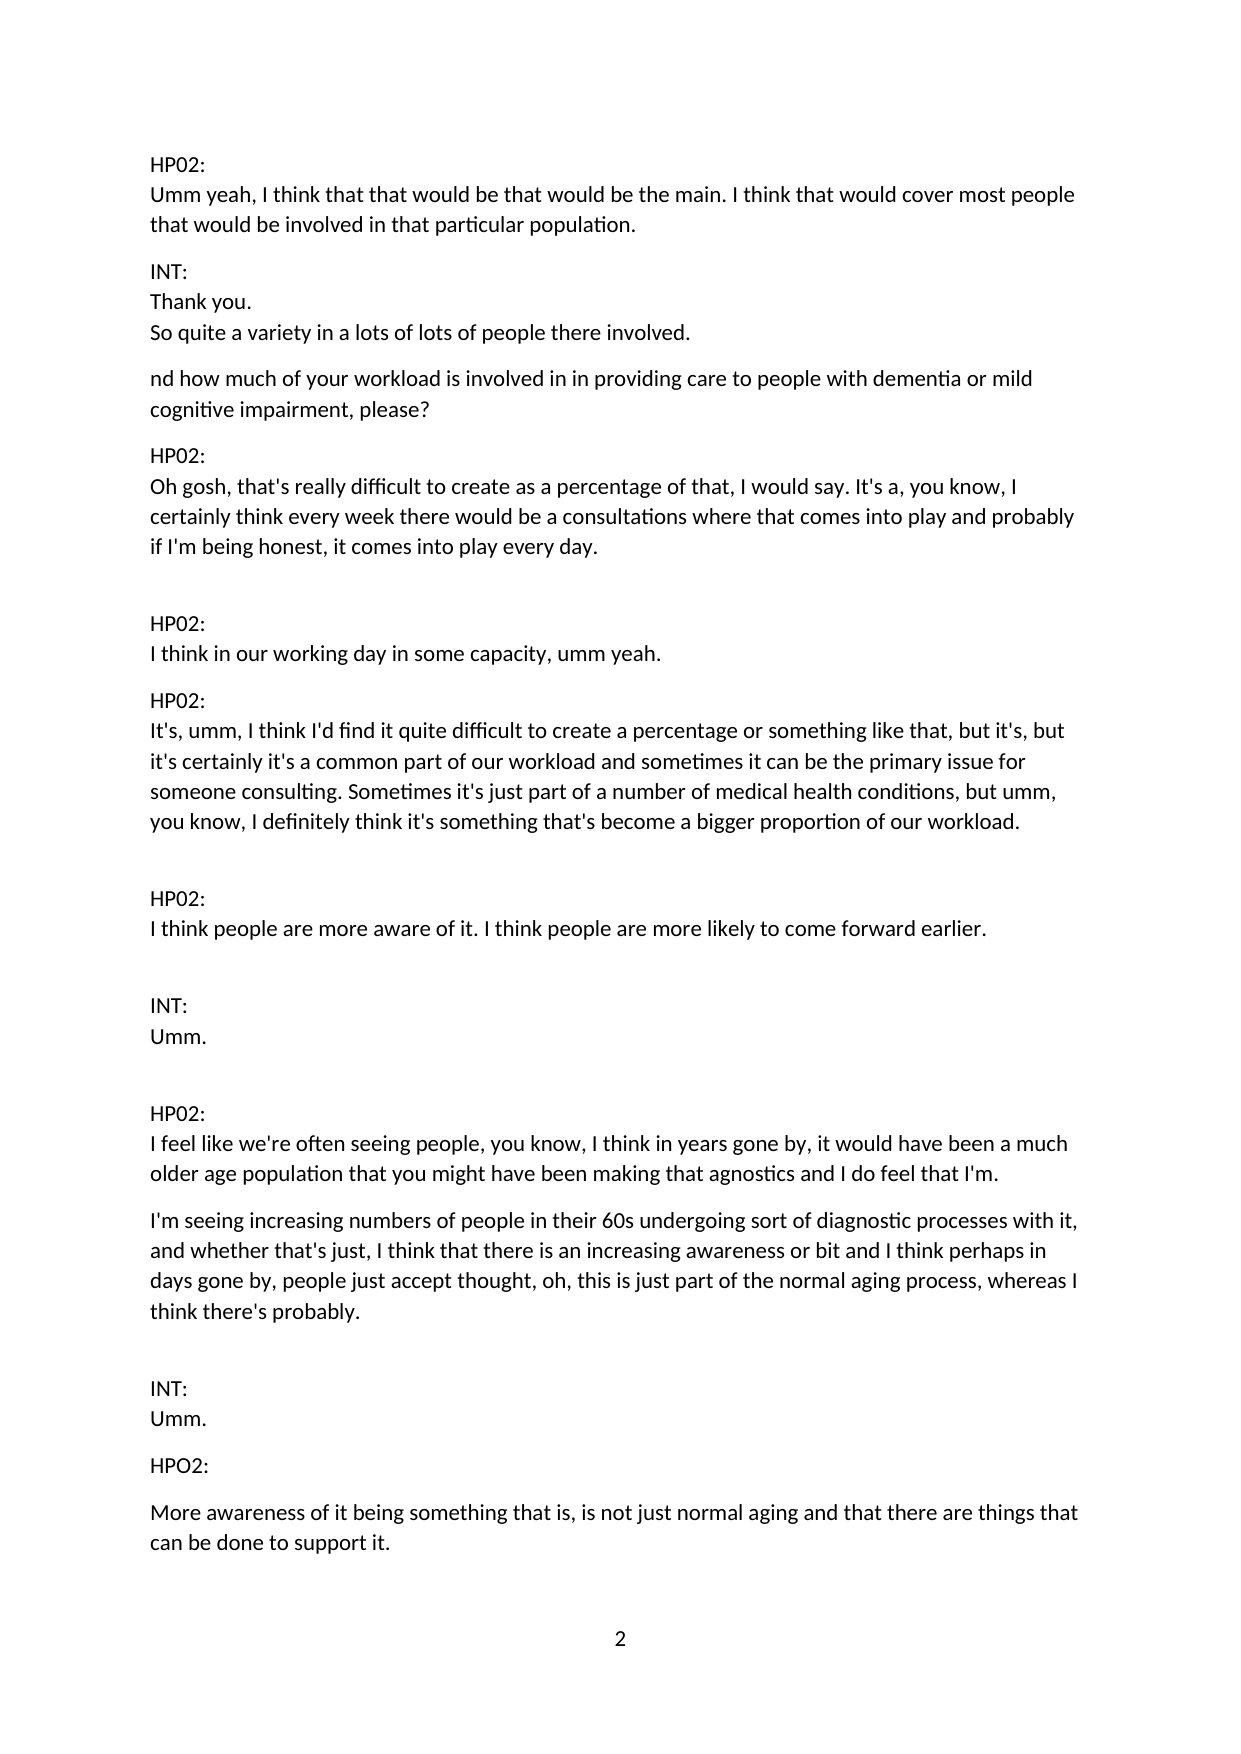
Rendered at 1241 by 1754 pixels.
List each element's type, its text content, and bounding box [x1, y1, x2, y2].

text HP02: I think people are more aware of it. I think people are more likely to come forward earlier. [150, 854, 1090, 943]
text More awareness of it being something that is, is not just normal aging and that there are things that can be done to support it. [150, 1498, 1090, 1556]
text INT: Umm. [150, 961, 1090, 1050]
text nd how much of your workload is involved in in providing care to people with dementia or mild cognitive impairment, please? [150, 364, 1090, 423]
text HP02: Oh gosh, that's really difficult to create as a percentage of that, I would say. It's a, you know, I certainly think every week there would be a consultations where that comes into play and probably if I'm being honest, it comes into play every day. [150, 442, 1090, 560]
text HP02: I think in our working day in some capacity, umm yeah. [150, 579, 1090, 668]
text HP02: Umm yeah, I think that that would be that would be the main. I think that would cover most people that would be involved in that particular population. [150, 150, 1090, 238]
text INT: Umm. [150, 1344, 1090, 1432]
text HP02: I feel like we're often seeing people, you know, I think in years gone by, it would have been a much older age population that you might have been making that agnostics and I do feel that I'm. [150, 1069, 1090, 1187]
text HP02: It's, umm, I think I'd find it quite difficult to create a percentage or something like that, but it's, but it's certainly it's a common part of our workload and sometimes it can be the primary issue for someone consulting. Sometimes it's just part of a number of medical health conditions, but umm, you know, I definitely think it's something that's become a bigger proportion of our workload. [150, 686, 1090, 835]
text I'm seeing increasing numbers of people in their 60s undergoing sort of diagnostic processes with it, and whether that's just, I think that there is an increasing awareness or bit and I think perhaps in days gone by, people just accept thought, oh, this is just part of the normal aging process, whereas I think there's probably. [150, 1206, 1090, 1325]
text HPO2: [150, 1451, 1090, 1479]
text INT: Thank you. So quite a variety in a lots of lots of people there involved. [150, 257, 1090, 346]
